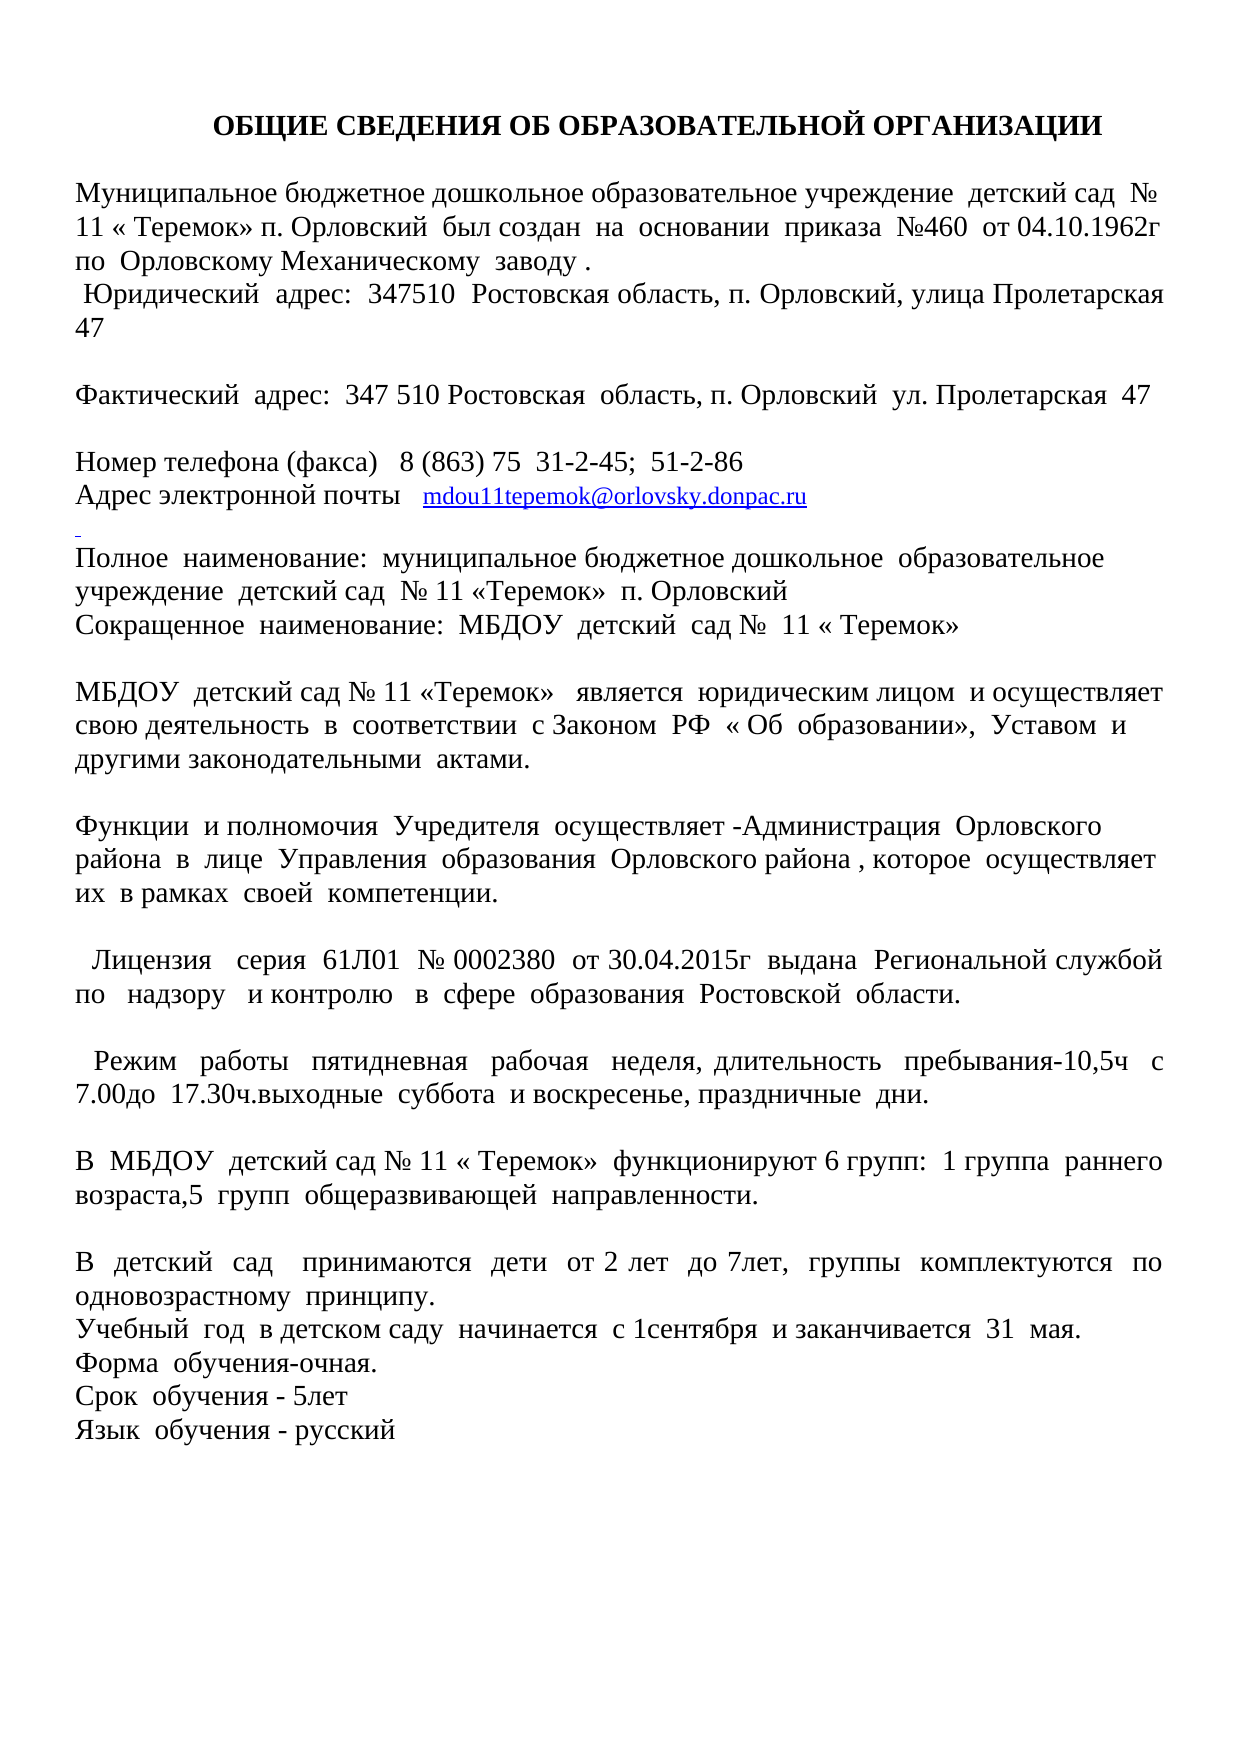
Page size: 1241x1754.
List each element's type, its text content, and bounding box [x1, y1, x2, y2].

text В МБДОУ детский сад № 11 « Теремок» функционируют 6 групп: 1 группа раннего возраста,5 групп общеразвивающей направленности. [75, 1143, 1165, 1211]
text Функции и полномочия Учредителя осуществляет -Администрация Орловского района в лице Управления образования Орловского района , которое осуществляет их в рамках своей компетенции. [75, 808, 1165, 909]
text Лицензия серия 61Л01 № 0002380 от 30.04.2015г выдана Региональной службой по надзору и контролю в сфере образования Ростовской области. [75, 942, 1165, 1009]
text Адрес электронной почты mdou11tepemok@orlovsky.donpac.ru [75, 477, 1165, 511]
text Язык обучения - русский [75, 1412, 1165, 1445]
text Номер телефона (факса) 8 (863) 75 31-2-45; 51-2-86 [75, 444, 1165, 477]
text ОБЩИЕ СВЕДЕНИЯ ОБ ОБРАЗОВАТЕЛЬНОЙ ОРГАНИЗАЦИИ [150, 108, 1165, 142]
text Муниципальное бюджетное дошкольное образовательное учреждение детский сад № 11 « Теремок» п. Орловский был создан на основании приказа №460 от 04.10.1962г по Орловскому Механическому заводу . [75, 176, 1165, 276]
text Юридический адрес: 347510 Ростовская область, п. Орловский, улица Пролетарская 47 [75, 276, 1165, 343]
text Учебный год в детском саду начинается с 1сентября и заканчивается 31 мая. [75, 1311, 1165, 1345]
text Срок обучения - 5лет [75, 1378, 1165, 1412]
text Сокращенное наименование: МБДОУ детский сад № 11 « Теремок» [75, 607, 1165, 640]
text Форма обучения-очная. [75, 1345, 1165, 1378]
text В детский сад принимаются дети от 2 лет до 7лет, группы комплектуются по одновозрастному принципу. [75, 1244, 1165, 1311]
text Режим работы пятидневная рабочая неделя, длительность пребывания-10,5ч с 7.00до 17.30ч.выходные суббота и воскресенье, праздничные дни. [75, 1043, 1165, 1110]
text Фактический адрес: 347 510 Ростовская область, п. Орловский ул. Пролетарская 47 [75, 377, 1165, 410]
text Полное наименование: муниципальное бюджетное дошкольное образовательное учреждение детский сад № 11 «Теремок» п. Орловский [75, 540, 1165, 607]
text МБДОУ детский сад № 11 «Теремок» является юридическим лицом и осуществляет свою деятельность в соответствии с Законом РФ « Об образовании», Уставом и другими законодательными актами. [75, 674, 1165, 774]
